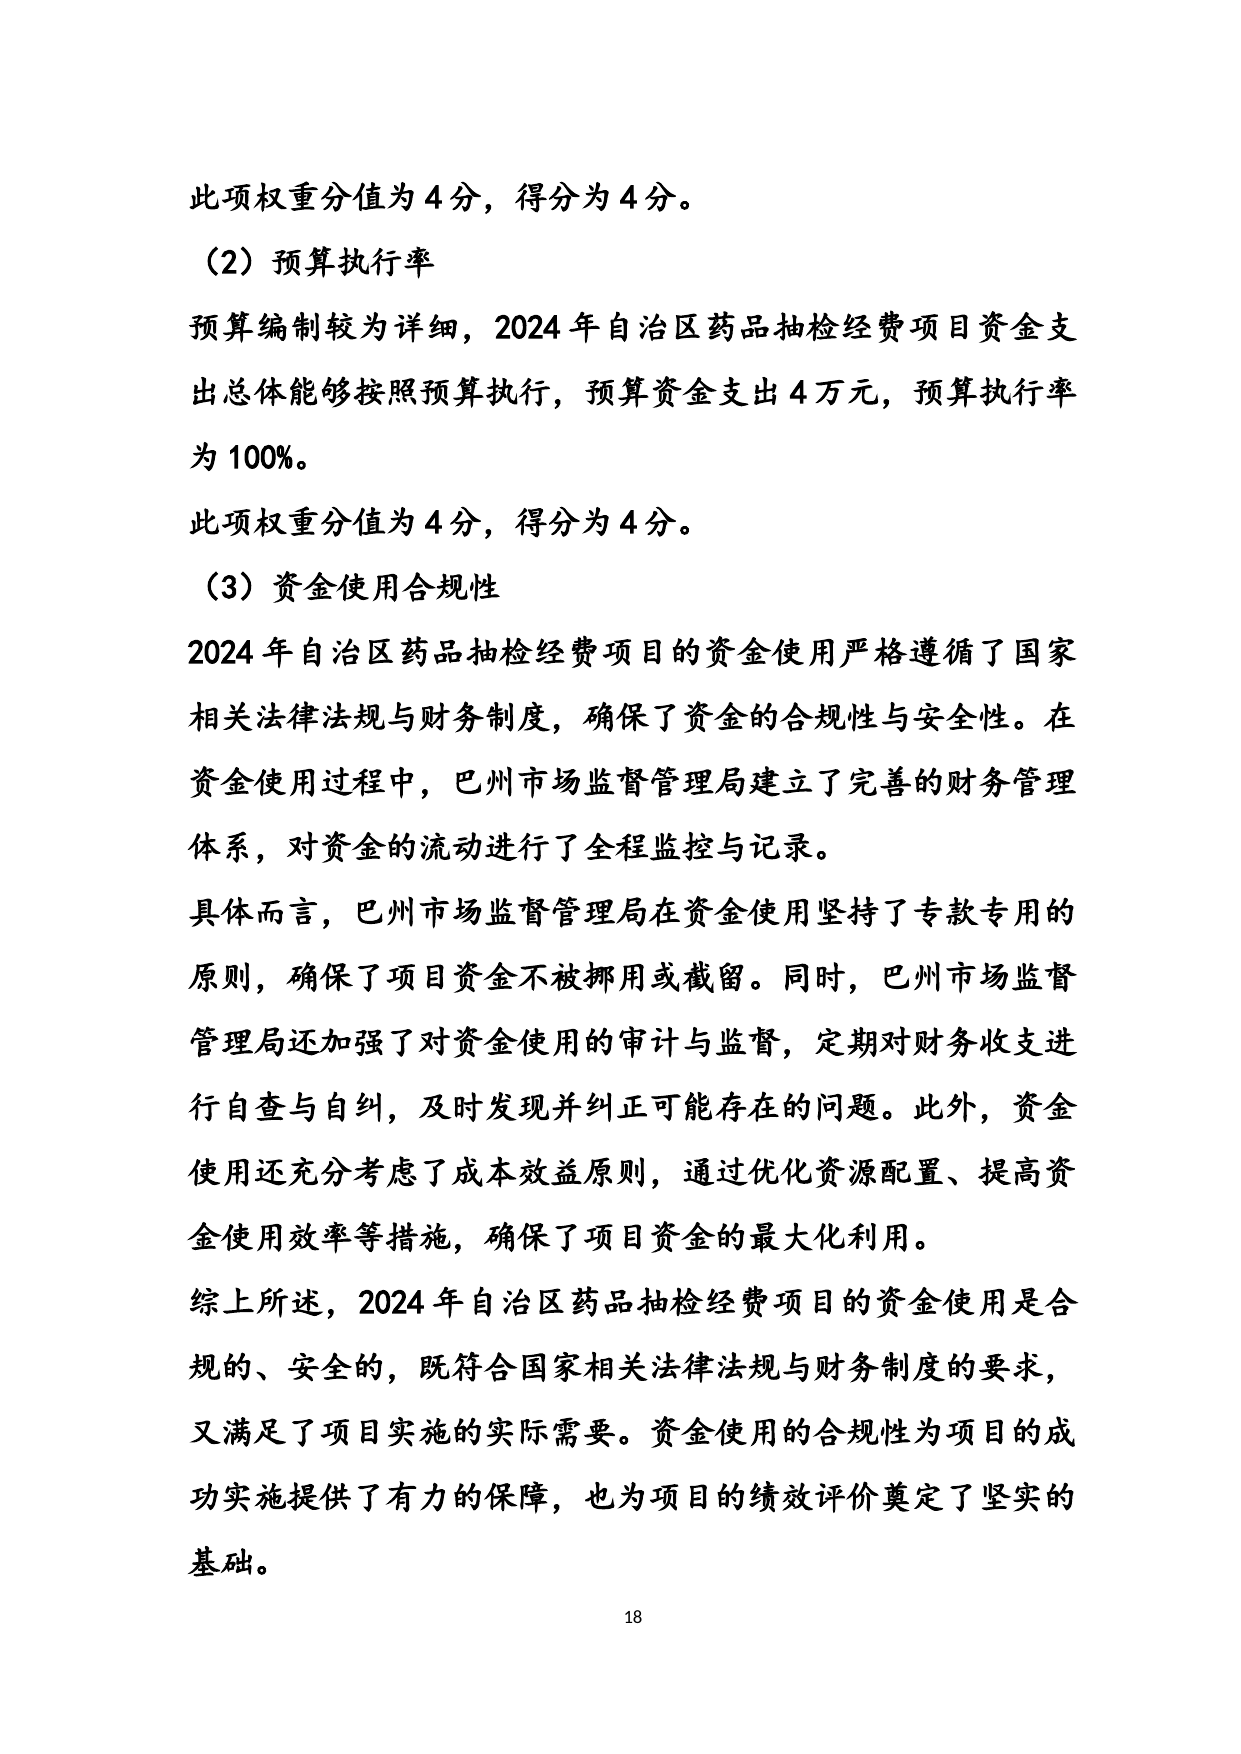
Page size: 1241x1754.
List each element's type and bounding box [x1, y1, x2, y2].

text [187, 162, 1078, 1592]
